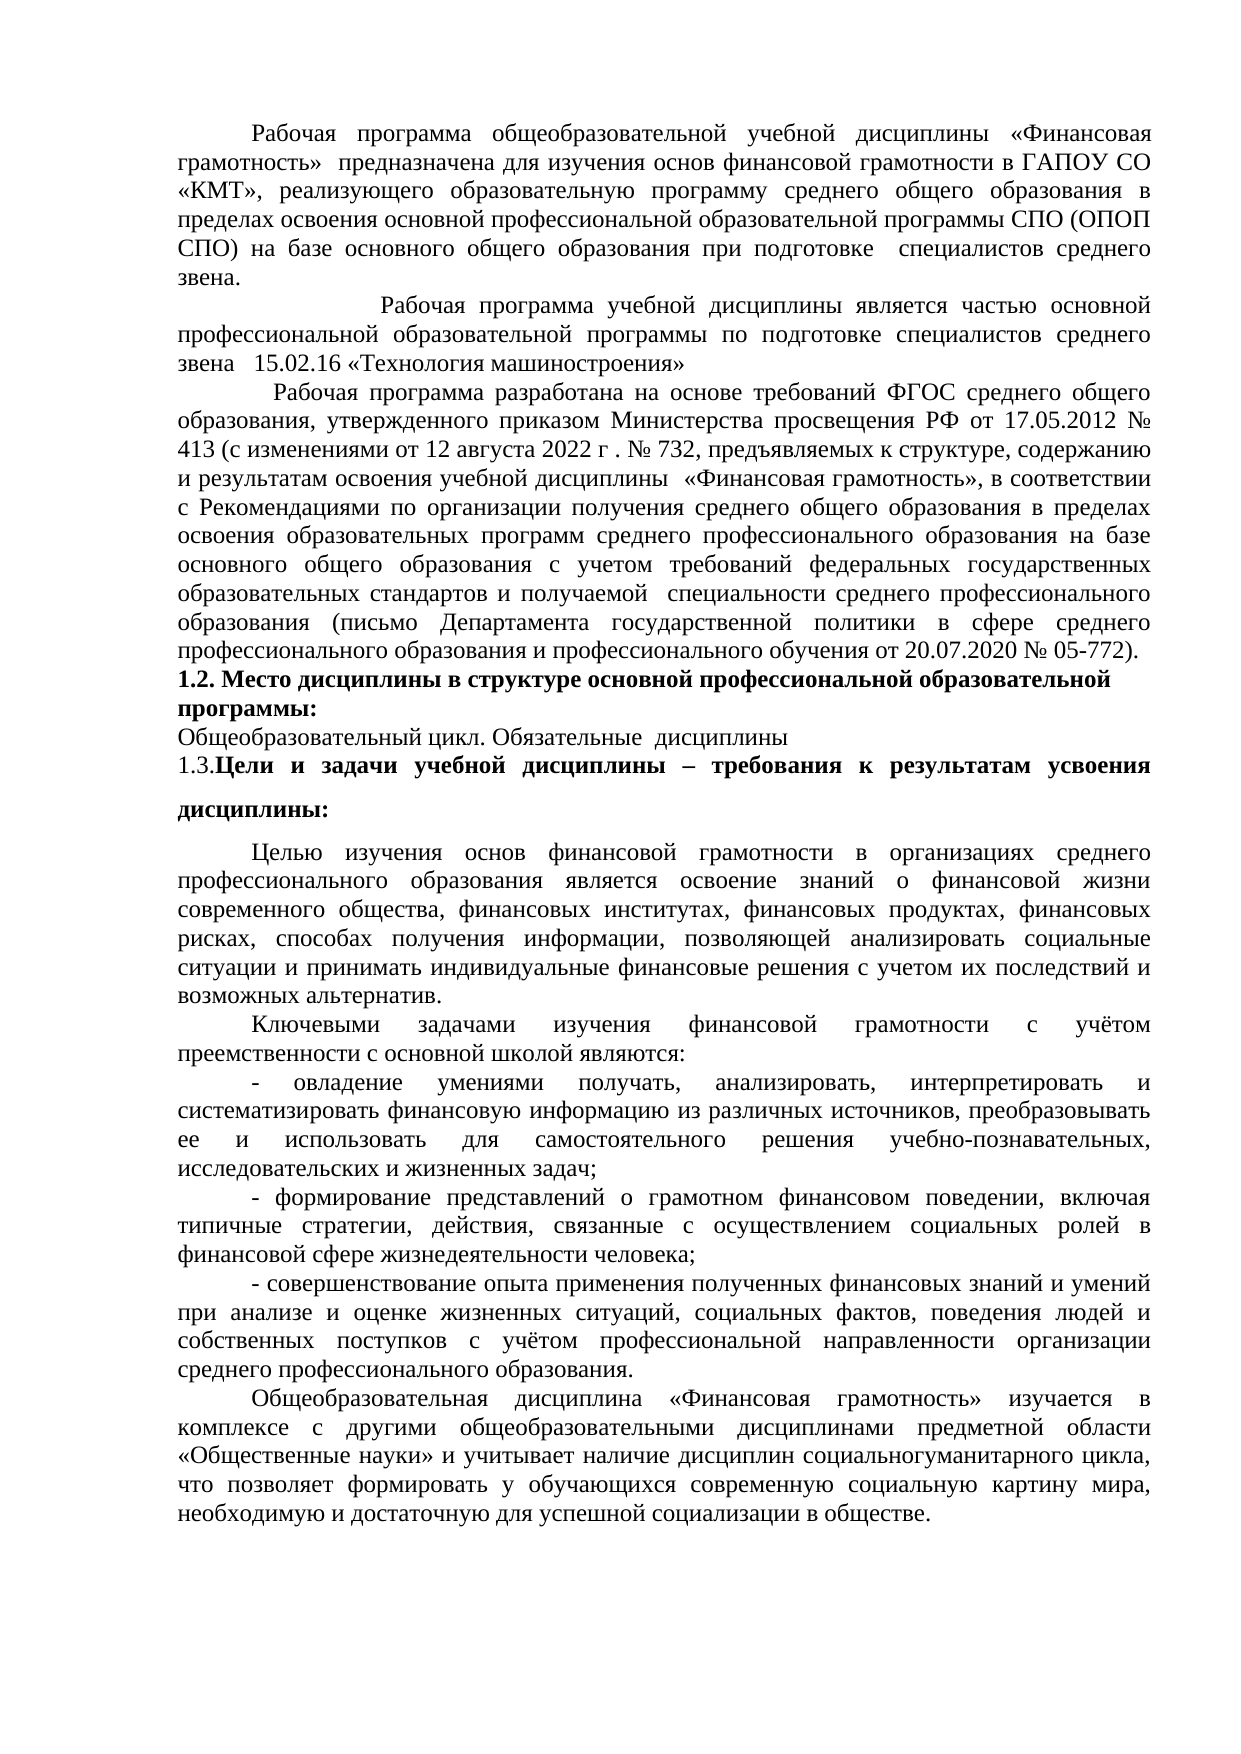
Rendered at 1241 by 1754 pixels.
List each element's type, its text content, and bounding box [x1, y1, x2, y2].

text Рабочая программа учебной дисциплины является частью основной профессиональной образовательной программы по подготовке специалистов среднего звена 15.02.16 «Технология машиностроения» [177, 291, 1152, 377]
text Целью изучения основ финансовой грамотности в организациях среднего профессионального образования является освоение знаний о финансовой жизни современного общества, финансовых институтах, финансовых продуктах, финансовых рисках, способах получения информации, позволяющей анализировать социальные ситуации и принимать индивидуальные финансовые решения с учетом их последствий и возможных альтернатив. [177, 837, 1152, 1009]
text - совершенствование опыта применения полученных финансовых знаний и умений при анализе и оценке жизненных ситуаций, социальных фактов, поведения людей и собственных поступков с учётом профессиональной направленности организации среднего профессионального образования. [177, 1268, 1152, 1383]
text Рабочая программа общеобразовательной учебной дисциплины «Финансовая грамотность» предназначена для изучения основ финансовой грамотности в ГАПОУ СО «КМТ», реализующего образовательную программу среднего общего образования в пределах освоения основной профессиональной образовательной программы СПО (ОПОП СПО) на базе основного общего образования при подготовке специалистов среднего звена. [177, 118, 1152, 291]
text - формирование представлений о грамотном финансовом поведении, включая типичные стратегии, действия, связанные с осуществлением социальных ролей в финансовой сфере жизнедеятельности человека; [177, 1182, 1152, 1268]
text Ключевыми задачами изучения финансовой грамотности с учётом преемственности с основной школой являются: [177, 1009, 1152, 1067]
text - овладение умениями получать, анализировать, интерпретировать и систематизировать финансовую информацию из различных источников, преобразовывать ее и использовать для самостоятельного решения учебно-познавательных, исследовательских и жизненных задач; [177, 1067, 1152, 1182]
text 1.3.Цели и задачи учебной дисциплины – требования к результатам усвоения дисциплины: [177, 751, 1152, 822]
text Общеобразовательная дисциплина «Финансовая грамотность» изучается в комплексе с другими общеобразовательными дисциплинами предметной области «Общественные науки» и учитывает наличие дисциплин социальногуманитарного цикла, что позволяет формировать у обучающихся современную социальную картину мира, необходимую и достаточную для успешной социализации в обществе. [177, 1383, 1152, 1527]
text Общеобразовательный цикл. Обязательные дисциплины [177, 722, 1152, 751]
text 1.2. Место дисциплины в структуре основной профессиональной образовательной программы: [177, 664, 1152, 722]
text Рабочая программа разработана на основе требований ФГОС среднего общего образования, утвержденного приказом Министерства просвещения РФ от 17.05.2012 № 413 (с изменениями от 12 августа 2022 г . № 732, предъявляемых к структуре, содержанию и результатам освоения учебной дисциплины «Финансовая грамотность», в соответствии с Рекомендациями по организации получения среднего общего образования в пределах освоения образовательных программ среднего профессионального образования на базе основного общего образования с учетом требований федеральных государственных образовательных стандартов и получаемой специальности среднего профессионального образования (письмо Департамента государственной политики в сфере среднего профессионального образования и профессионального обучения от 20.07.2020 № 05-772). [177, 377, 1152, 664]
